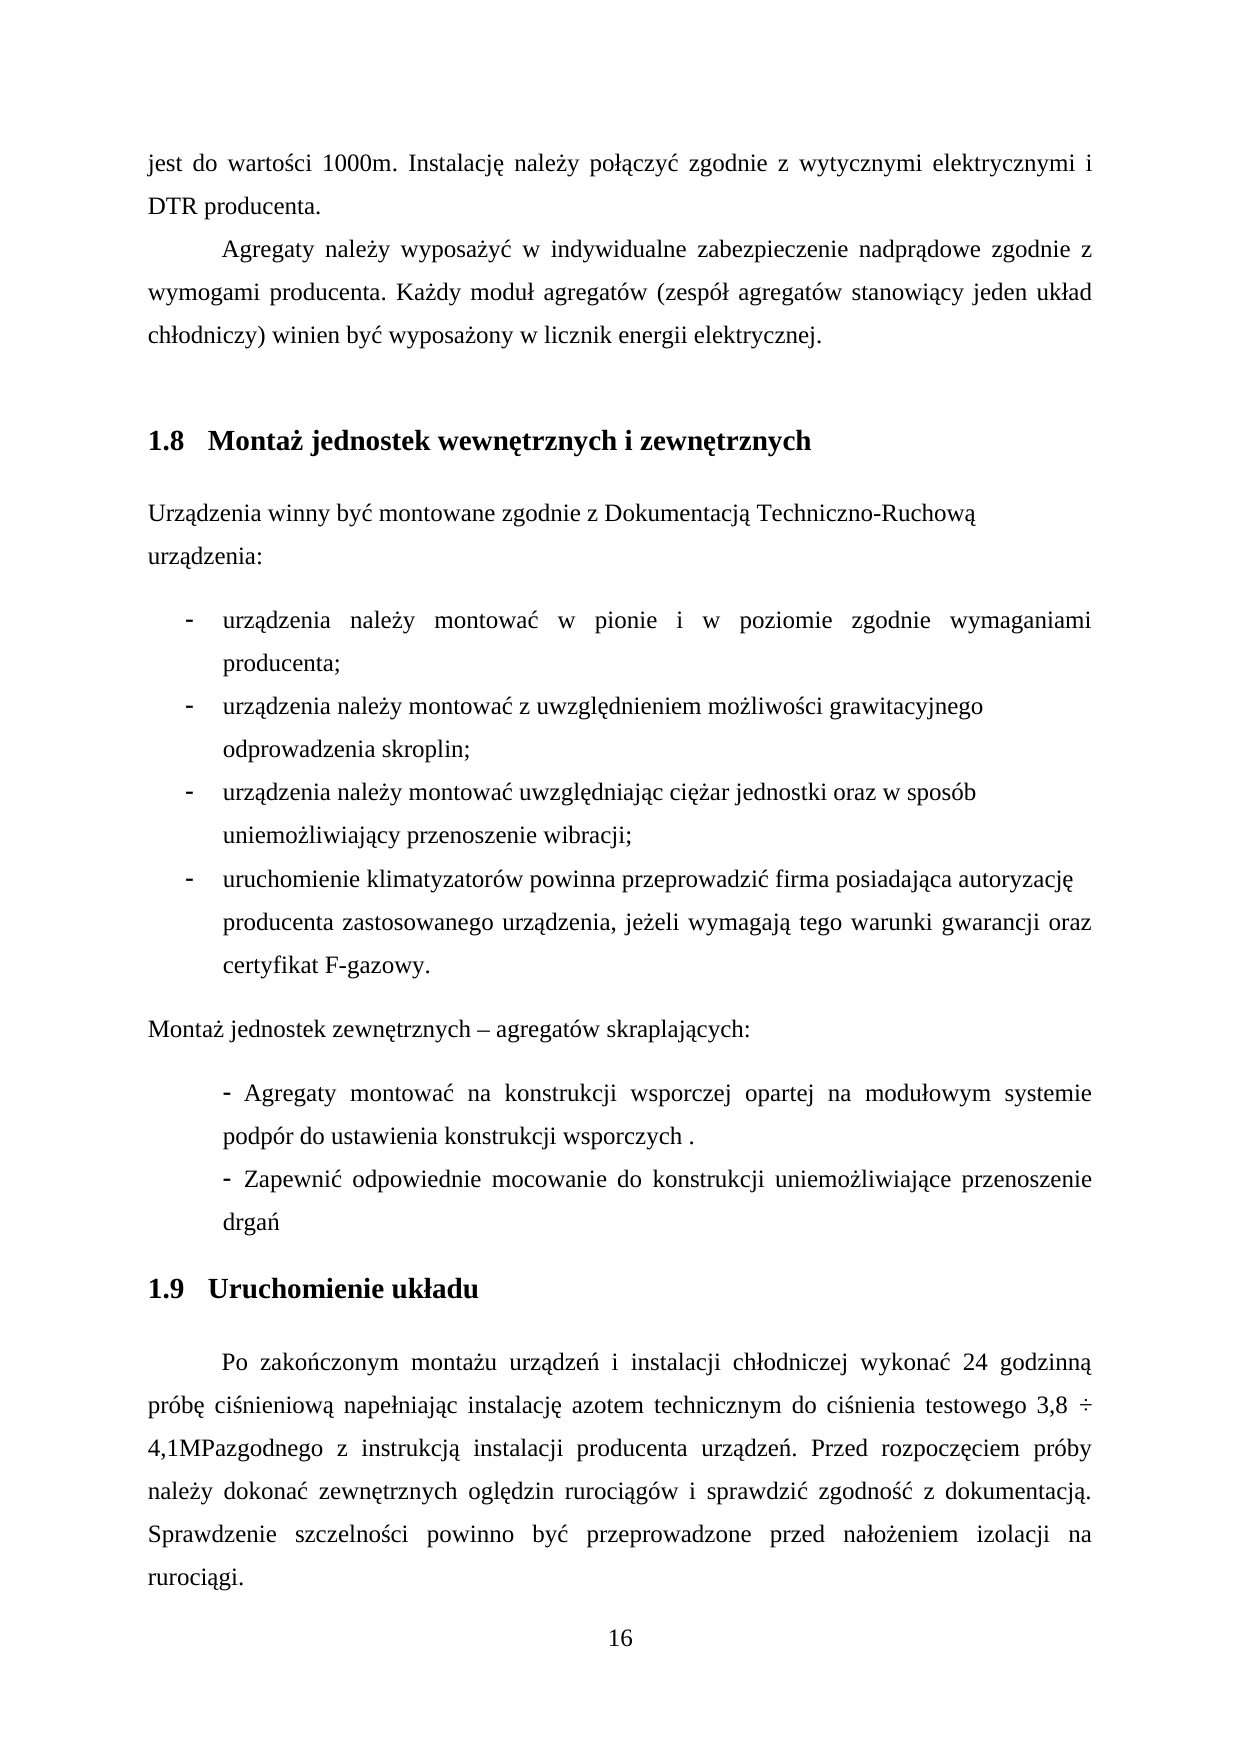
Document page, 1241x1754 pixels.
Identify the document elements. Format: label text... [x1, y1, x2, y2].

list uruchomienie klimatyzatorów powinna przeprowadzić firma posiadająca autoryzację [185, 864, 1093, 892]
list Agregaty montować na konstrukcji wsporczej opartej na modułowym systemie podpór do ustawienia konstrukcji wsporczych . [223, 1078, 1093, 1150]
list urządzenia należy montować w pionie i w poziomie zgodnie wymaganiami producenta; [185, 605, 1093, 677]
list Zapewnić odpowiednie mocowanie do konstrukcji uniemożliwiające przenoszenie drgań [223, 1164, 1093, 1236]
subtitle Uruchomienie układu [148, 1271, 1093, 1305]
list urządzenia należy montować uwzględniając ciężar jednostki oraz w sposób [185, 777, 1093, 806]
text Urządzenia winny być montowane zgodnie z Dokumentacją Techniczno-Ruchową [148, 498, 1093, 527]
list producenta zastosowanego urządzenia, jeżeli wymagają tego warunki gwarancji oraz certyfikat F-gazowy. [223, 907, 1093, 979]
list urządzenia należy montować z uwzględnieniem możliwości grawitacyjnego [185, 691, 1093, 720]
subtitle Montaż jednostek wewnętrznych i zewnętrznych [148, 423, 1093, 456]
text Montaż jednostek zewnętrznych – agregatów skraplających: [148, 1014, 1093, 1043]
list odprowadzenia skroplin; [223, 734, 1093, 763]
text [148, 148, 1093, 219]
text Agregaty należy wyposażyć w indywidualne zabezpieczenie nadprądowe zgodnie z wymogami producenta. Każdy moduł agregatów (zespół agregatów stanowiący jeden układ chłodniczy) winien być wyposażony w licznik energii elektrycznej. [148, 234, 1093, 349]
list uniemożliwiający przenoszenie wibracji; [223, 821, 1093, 849]
text urządzenia: [148, 541, 1093, 570]
text Po zakończonym montażu urządzeń i instalacji chłodniczej wykonać 24 godzinną próbę ciśnieniową napełniając instalację azotem technicznym do ciśnienia testowego 3,8 ÷ 4,1MPazgodnego z instrukcją instalacji producenta urządzeń. Przed rozpoczęciem próby należy dokonać zewnętrznych oględzin rurociągów i sprawdzić zgodność z dokumentacją. Sprawdzenie szczelności powinno być przeprowadzone przed nałożeniem izolacji na rurociągi. [148, 1347, 1093, 1591]
